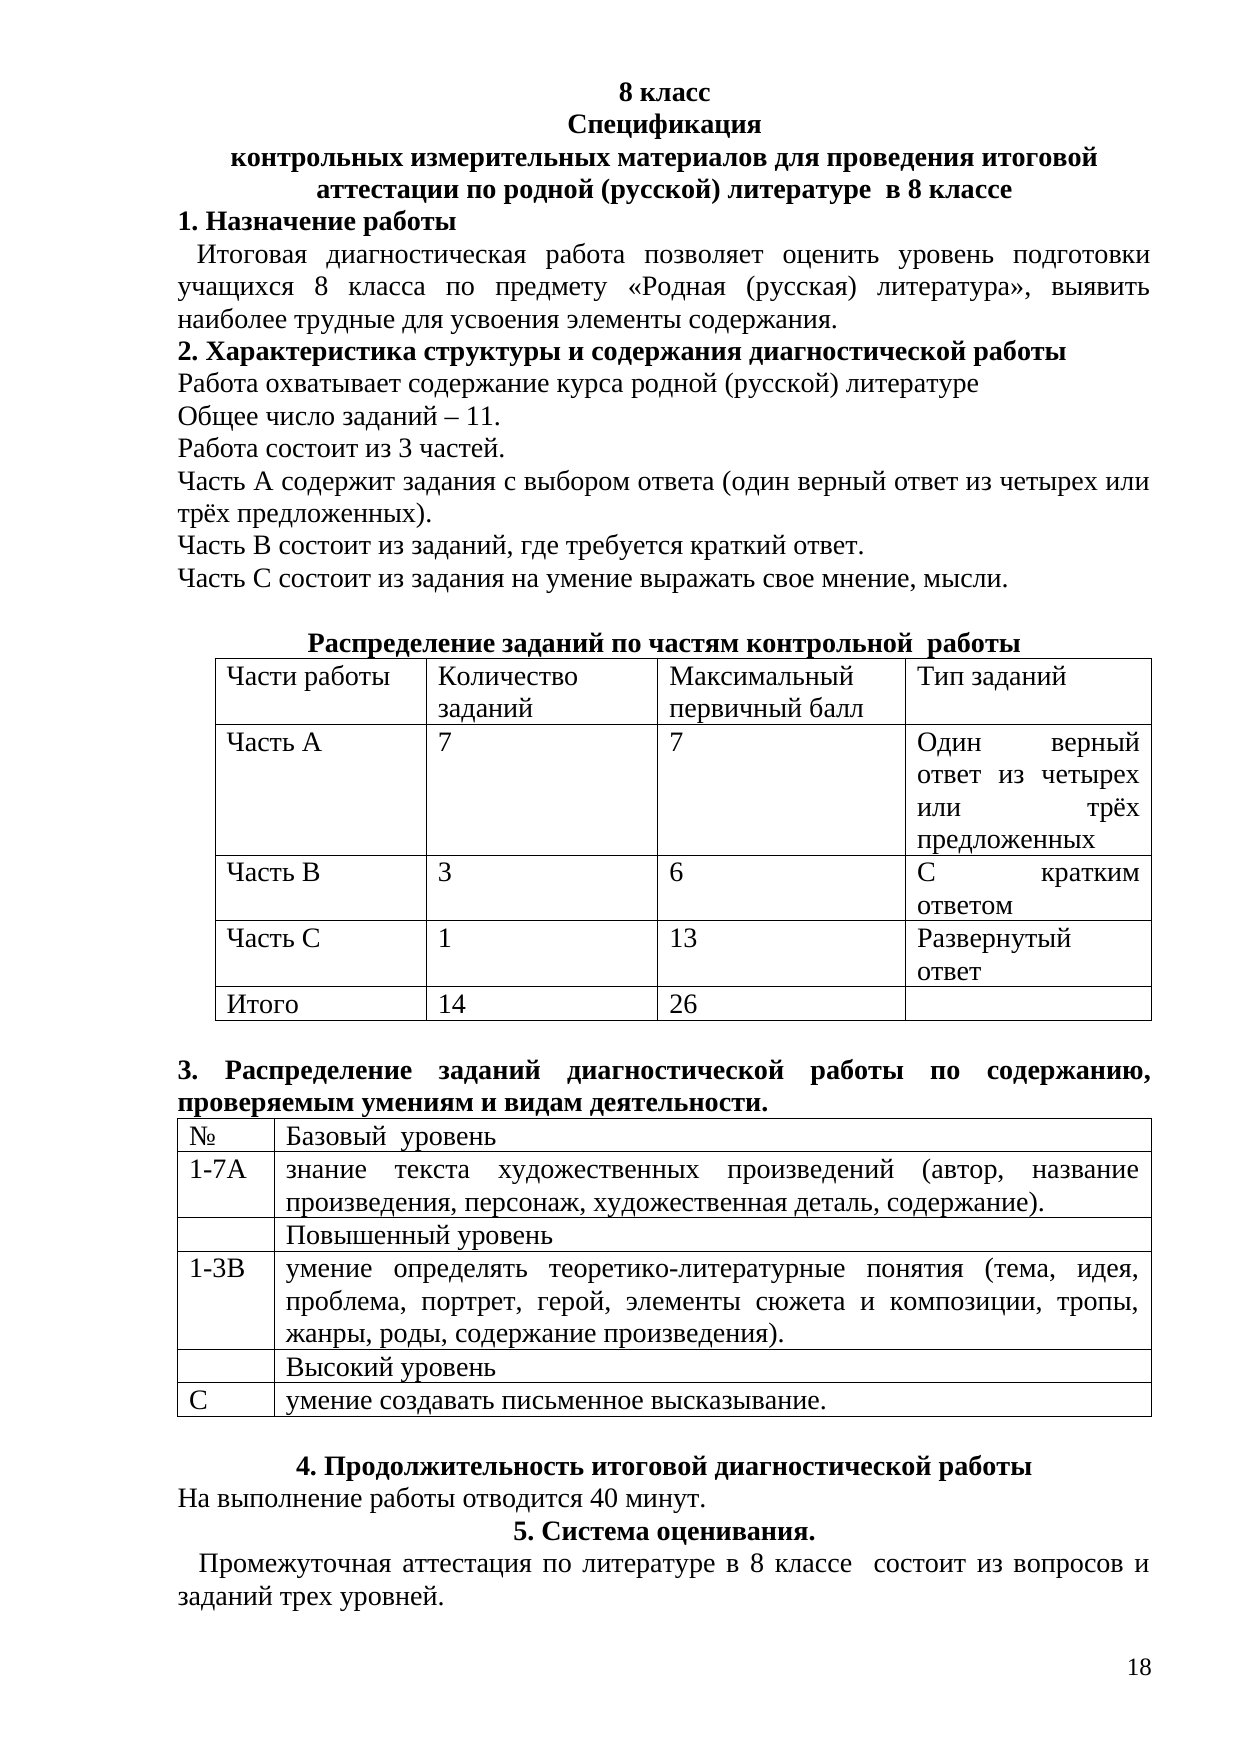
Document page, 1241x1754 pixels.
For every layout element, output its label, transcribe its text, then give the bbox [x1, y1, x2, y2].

table_cell умение определять теоретико-литературные понятия (тема, идея, проблема, портрет, герой, элементы сюжета и композиции, тропы, жанры, роды, содержание произведения). [275, 1252, 1151, 1349]
text контрольных измерительных материалов для проведения итоговой аттестации по родной (русской) литературе в 8 классе [177, 140, 1152, 204]
table_cell [906, 987, 1151, 1019]
table_cell 1-3В [178, 1252, 274, 1349]
table_cell 26 [658, 987, 905, 1019]
text Распределение заданий по частям контрольной работы [177, 626, 1152, 658]
table_cell С [178, 1383, 274, 1416]
text 5. Система оценивания. [177, 1514, 1152, 1546]
table_header Максимальный первичный балл [658, 659, 905, 724]
table_cell Развернутый ответ [906, 921, 1151, 986]
text 4. Продолжительность итоговой диагностической работы [177, 1449, 1152, 1481]
table_cell Один верный ответ из четырех или трёх предложенных [906, 725, 1151, 854]
text Работа состоит из 3 частей. [177, 431, 1152, 464]
table_cell Итого [216, 987, 426, 1019]
table_cell 3 [427, 856, 657, 920]
text 2. Характеристика структуры и содержания диагностической работы [177, 334, 1152, 366]
text Итоговая диагностическая работа позволяет оценить уровень подготовки учащихся 8 класса по предмету «Родная (русская) литература», выявить наиболее трудные для усвоения элементы содержания. [177, 237, 1152, 334]
table_cell умение создавать письменное высказывание. [275, 1383, 1151, 1416]
text Промежуточная аттестация по литературе в 8 классе состоит из вопросов и заданий трех уровней. [177, 1546, 1152, 1611]
table_cell Повышенный уровень [275, 1218, 1151, 1251]
table_header Тип заданий [906, 659, 1151, 724]
table_cell 13 [658, 921, 905, 986]
text Часть С состоит из задания на умение выражать свое мнение, мысли. [177, 561, 1152, 593]
table_cell 14 [427, 987, 657, 1019]
text Часть А содержит задания с выбором ответа (один верный ответ из четырех или трёх предложенных). [177, 464, 1152, 528]
text 3. Распределение заданий диагностической работы по содержанию, проверяемым умениям и видам деятельности. [177, 1053, 1152, 1118]
table_cell 7 [658, 725, 905, 854]
table_cell [178, 1350, 274, 1382]
table_cell 1-7А [178, 1152, 274, 1217]
table_header Базовый уровень [275, 1119, 1151, 1151]
table_cell 1 [427, 921, 657, 986]
text Общее число заданий – 11. [177, 399, 1152, 431]
table_header № [178, 1119, 274, 1151]
table_header Части работы [216, 659, 426, 724]
table_cell Часть А [216, 725, 426, 854]
text На выполнение работы отводится 40 минут. [177, 1481, 1152, 1514]
table_cell Высокий уровень [275, 1350, 1151, 1382]
table_cell С кратким ответом [906, 856, 1151, 920]
table_cell знание текста художественных произведений (автор, название произведения, персонаж, художественная деталь, содержание). [275, 1152, 1151, 1217]
text Спецификация [177, 107, 1152, 140]
text Часть В состоит из заданий, где требуется краткий ответ. [177, 528, 1152, 561]
text Работа охватывает содержание курса родной (русской) литературе [177, 366, 1152, 399]
text 8 класс [177, 75, 1152, 107]
text 1. Назначение работы [177, 204, 1152, 237]
table_header Количество заданий [427, 659, 657, 724]
table_cell Часть С [216, 921, 426, 986]
table_cell 6 [658, 856, 905, 920]
table_cell 7 [427, 725, 657, 854]
table_cell [178, 1218, 274, 1251]
table_cell Часть В [216, 856, 426, 920]
